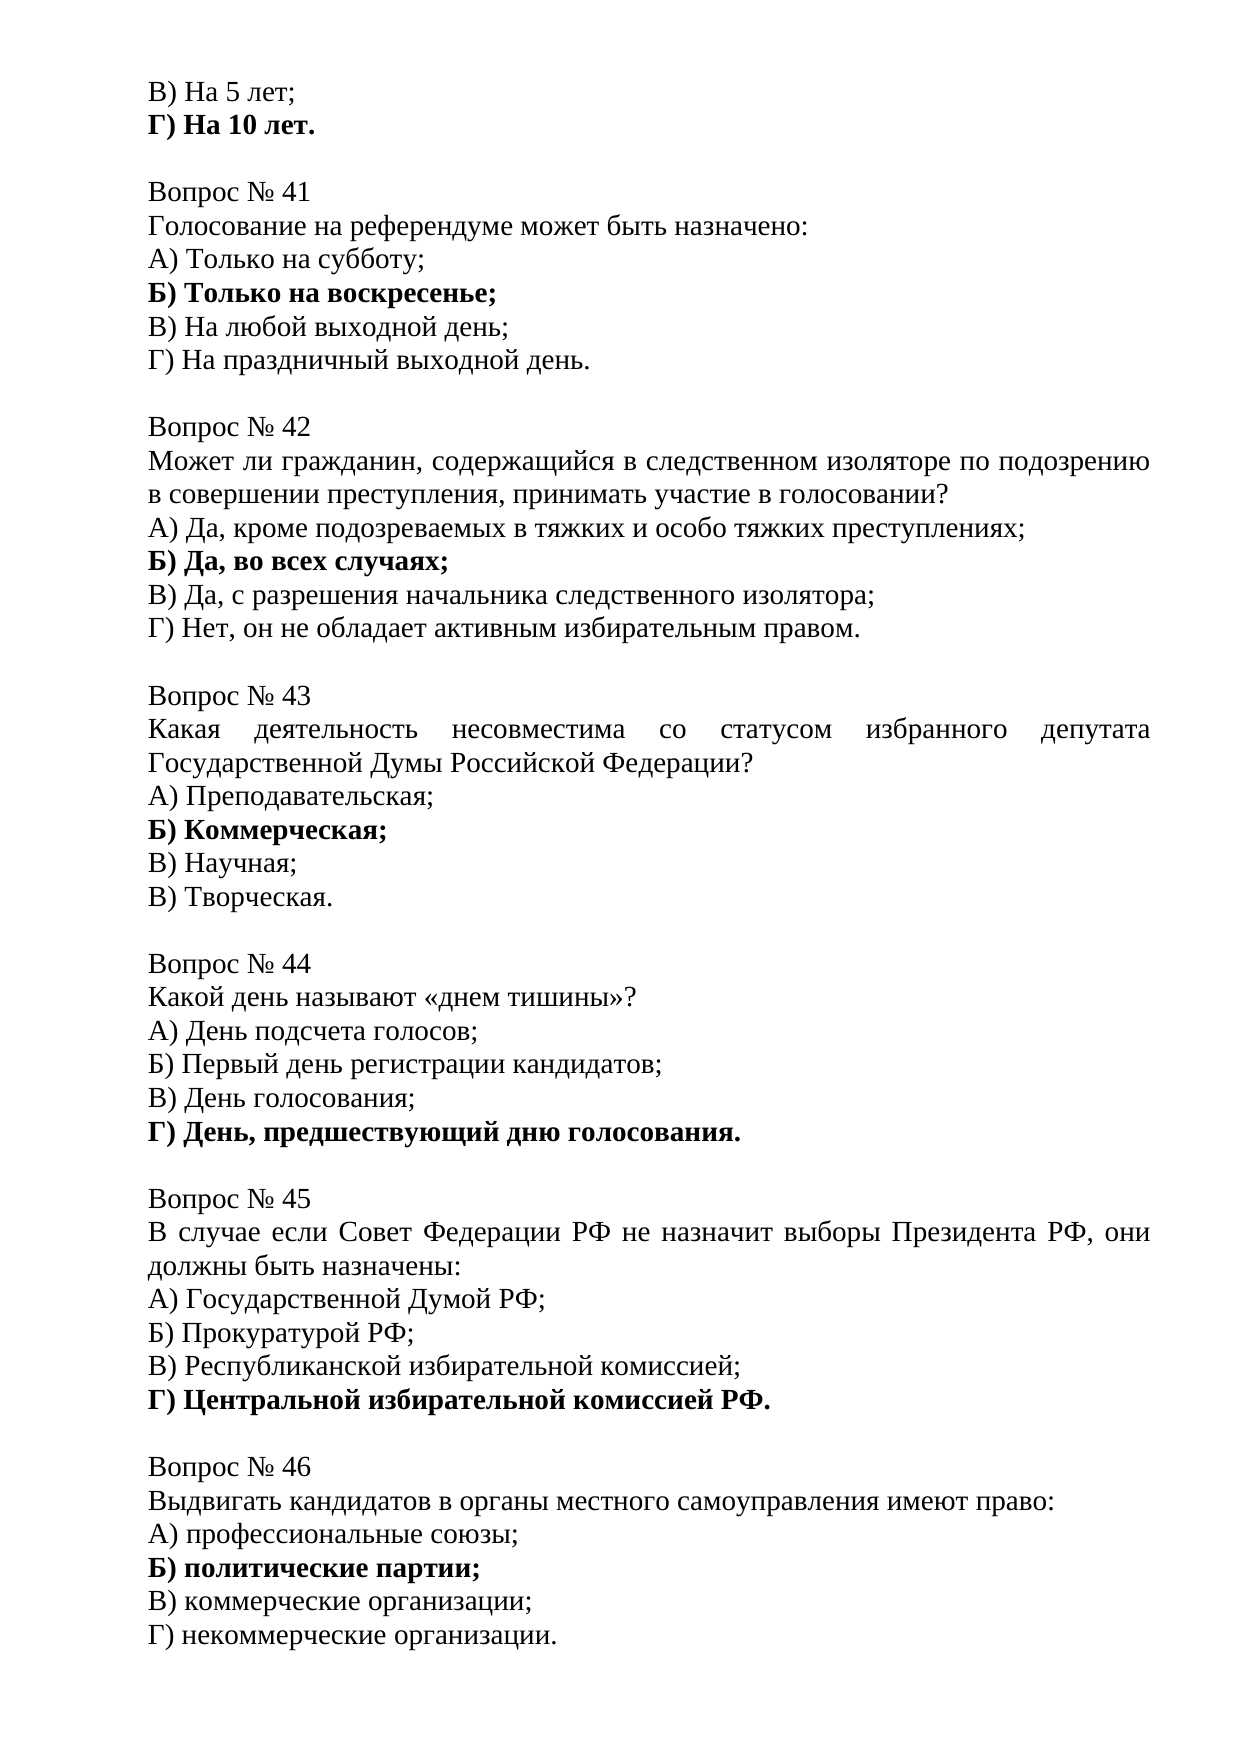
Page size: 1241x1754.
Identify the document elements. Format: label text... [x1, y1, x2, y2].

text Б) Да, во всех случаях; [148, 543, 1152, 577]
text Вопрос № 42 [148, 409, 1152, 443]
text Какой день называют «днем тишины»? [148, 979, 1152, 1013]
text Голосование на референдуме может быть назначено: [148, 208, 1152, 242]
text Б) Коммерческая; [148, 812, 1152, 845]
text В) Творческая. [148, 879, 1152, 912]
text Г) Нет, он не обладает активным избирательным правом. [148, 611, 1152, 644]
text А) Да, кроме подозреваемых в тяжких и особо тяжких преступлениях; [148, 510, 1152, 543]
text Выдвигать кандидатов в органы местного самоуправления имеют право: [148, 1483, 1152, 1516]
text Б) Первый день регистрации кандидатов; [148, 1047, 1152, 1080]
text В) Республиканской избирательной комиссией; [148, 1348, 1152, 1382]
text Вопрос № 44 [148, 946, 1152, 979]
text А) День подсчета голосов; [148, 1013, 1152, 1047]
text А) профессиональные союзы; [148, 1516, 1152, 1550]
text Вопрос № 45 [148, 1181, 1152, 1214]
text Б) политические партии; [148, 1550, 1152, 1583]
text А) Только на субботу; [148, 242, 1152, 275]
text Г) Центральной избирательной комиссией РФ. [148, 1382, 1152, 1416]
text В) Научная; [148, 845, 1152, 879]
text Г) На праздничный выходной день. [148, 342, 1152, 376]
text А) Государственной Думой РФ; [148, 1281, 1152, 1315]
text В) День голосования; [148, 1080, 1152, 1114]
text Б) Только на воскресенье; [148, 275, 1152, 309]
text Вопрос № 43 [148, 678, 1152, 711]
text Вопрос № 46 [148, 1449, 1152, 1483]
text В) Да, с разрешения начальника следственного изолятора; [148, 577, 1152, 611]
text Г) некоммерческие организации. [148, 1617, 1152, 1650]
text В) коммерческие организации; [148, 1583, 1152, 1617]
text А) Преподавательская; [148, 778, 1152, 812]
text Б) Прокуратурой РФ; [148, 1315, 1152, 1348]
text Г) День, предшествующий дню голосования. [148, 1114, 1152, 1147]
text В случае если Совет Федерации РФ не назначит выборы Президента РФ, они должны быть назначены: [148, 1214, 1152, 1281]
list Г) На 10 лет. [148, 107, 1152, 141]
text Может ли гражданин, содержащийся в следственном изоляторе по подозрению в совершении преступления, принимать участие в голосовании? [148, 443, 1152, 510]
text Какая деятельность несовместима со статусом избранного депутата Государственной Думы Российской Федерации? [148, 711, 1152, 778]
text В) На 5 лет; [148, 74, 1152, 107]
text Вопрос № 41 [148, 174, 1152, 208]
text В) На любой выходной день; [148, 309, 1152, 342]
